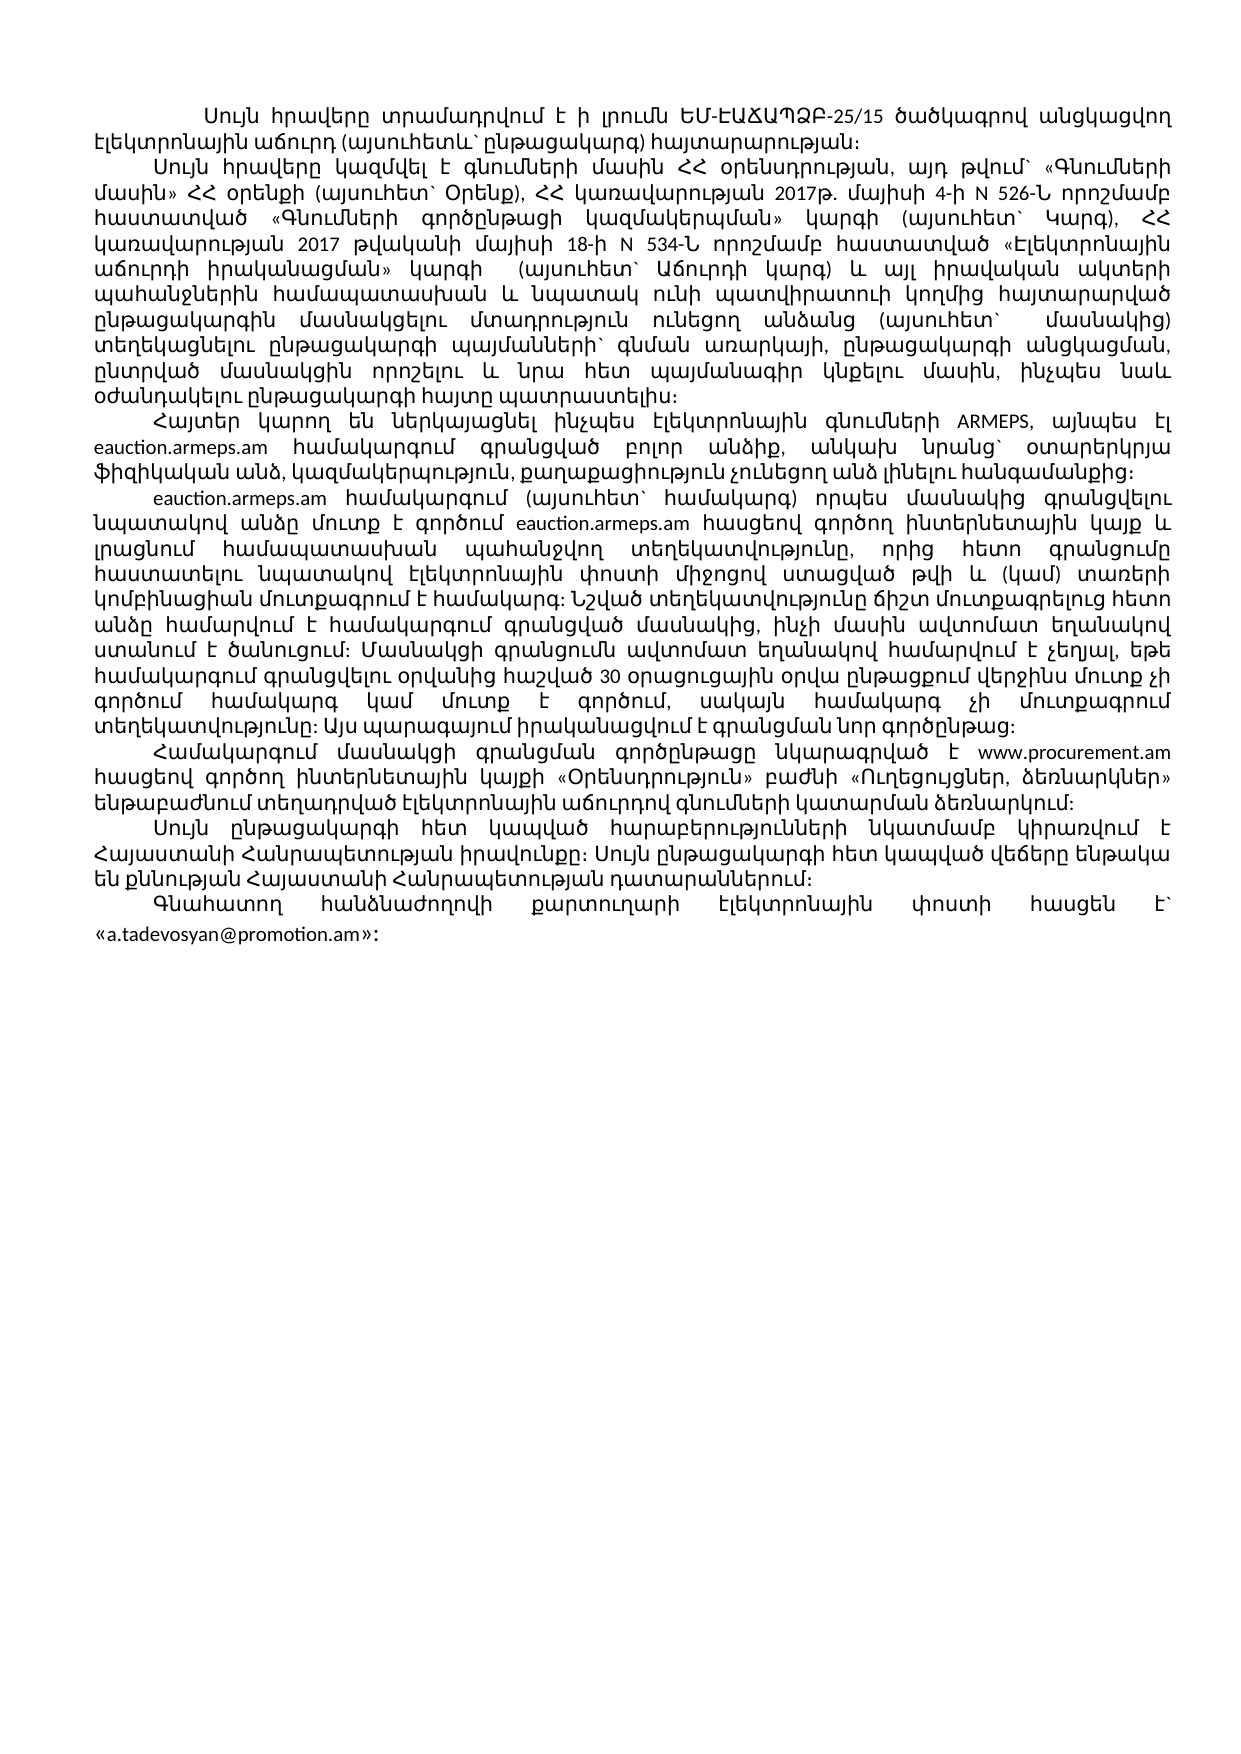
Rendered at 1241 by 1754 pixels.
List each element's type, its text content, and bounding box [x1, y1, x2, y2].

text Հայտեր կարող են ներկայացնել ինչպես էլեկտրոնային գնումների ARMEPS, այնպես էլ eauction.armeps.am համակարգում գրանցված բոլոր անձիք, անկախ նրանց` օտարերկրյա ֆիզիկական անձ, կազմակերպություն, քաղաքացիություն չունեցող անձ լինելու հանգամանքից։ [94, 409, 1171, 485]
text Համակարգում մասնակցի գրանցման գործընթացը նկարագրված է www.procurement.am հասցեով գործող ինտերնետային կայքի «Օրենսդրություն» բաժնի «Ուղեցույցներ, ձեռնարկներ» ենթաբաժնում տեղադրված էլեկտրոնային աճուրդով գնումների կատարման ձեռնարկում: [94, 739, 1171, 815]
text Գնահատող հանձնաժողովի քարտուղարի էլեկտրոնային փոստի հասցեն է` «a.tadevosyan@promotion.am»: [94, 892, 1171, 948]
text Սույն հրավերը տրամադրվում է ի լրումն ԵՄ-ԷԱՃԱՊՁԲ-25/15 ծածկագրով անցկացվող էլեկտրոնային աճուրդ (այսուհետև` ընթացակարգ) հայտարարության։ [94, 104, 1171, 154]
text Սույն ընթացակարգի հետ կապված հարաբերությունների նկատմամբ կիրառվում է Հայաստանի Հանրապետության իրավունքը։ Սույն ընթացակարգի հետ կապված վեճերը ենթակա են քննության Հայաստանի Հանրապետության դատարաններում։ [94, 815, 1171, 892]
text eauction.armeps.am համակարգում (այսուհետ` համակարգ) որպես մասնակից գրանցվելու նպատակով անձը մուտք է գործում eauction.armeps.am հասցեով գործող ինտերնետային կայք և լրացնում համապատասխան պահանջվող տեղեկատվությունը, որից հետո գրանցումը հաստատելու նպատակով էլեկտրոնային փոստի միջոցով ստացված թվի և (կամ) տառերի կոմբինացիան մուտքագրում է համակարգ: Նշված տեղեկատվությունը ճիշտ մուտքագրելուց հետո անձը համարվում է համակարգում գրանցված մասնակից, ինչի մասին ավտոմատ եղանակով ստանում է ծանուցում: Մասնակցի գրանցումն ավտոմատ եղանակով համարվում է չեղյալ, եթե համակարգում գրանցվելու օրվանից հաշված 30 օրացուցային օրվա ընթացքում վերջինս մուտք չի գործում համակարգ կամ մուտք է գործում, սակայն համակարգ չի մուտքագրում տեղեկատվությունը: Այս պարագայում իրականացվում է գրանցման նոր գործընթաց: [94, 485, 1171, 739]
text Սույն հրավերը կազմվել է գնումների մասին ՀՀ օրենսդրության, այդ թվում` «Գնումների մասին» ՀՀ օրենքի (այսուհետ` Օրենք), ՀՀ կառավարության 2017թ. մայիսի 4-ի N 526-Ն որոշմամբ հաստատված «Գնումների գործընթացի կազմակերպման» կարգի (այսուհետ` Կարգ), ՀՀ կառավարության 2017 թվականի մայիսի 18-ի N 534-Ն որոշմամբ հաստատված «Էլեկտրոնային աճուրդի իրականացման» կարգի (այսուհետ` Աճուրդի կարգ) և այլ իրավական ակտերի պահանջներին համապատասխան և նպատակ ունի պատվիրատուի կողմից հայտարարված ընթացակարգին մասնակցելու մտադրություն ունեցող անձանց (այսուհետ` մասնակից) տեղեկացնելու ընթացակարգի պայմանների` գնման առարկայի, ընթացակարգի անցկացման, ընտրված մասնակցին որոշելու և նրա հետ պայմանագիր կնքելու մասին, ինչպես նաև օժանդակելու ընթացակարգի հայտը պատրաստելիս։ [94, 154, 1171, 409]
